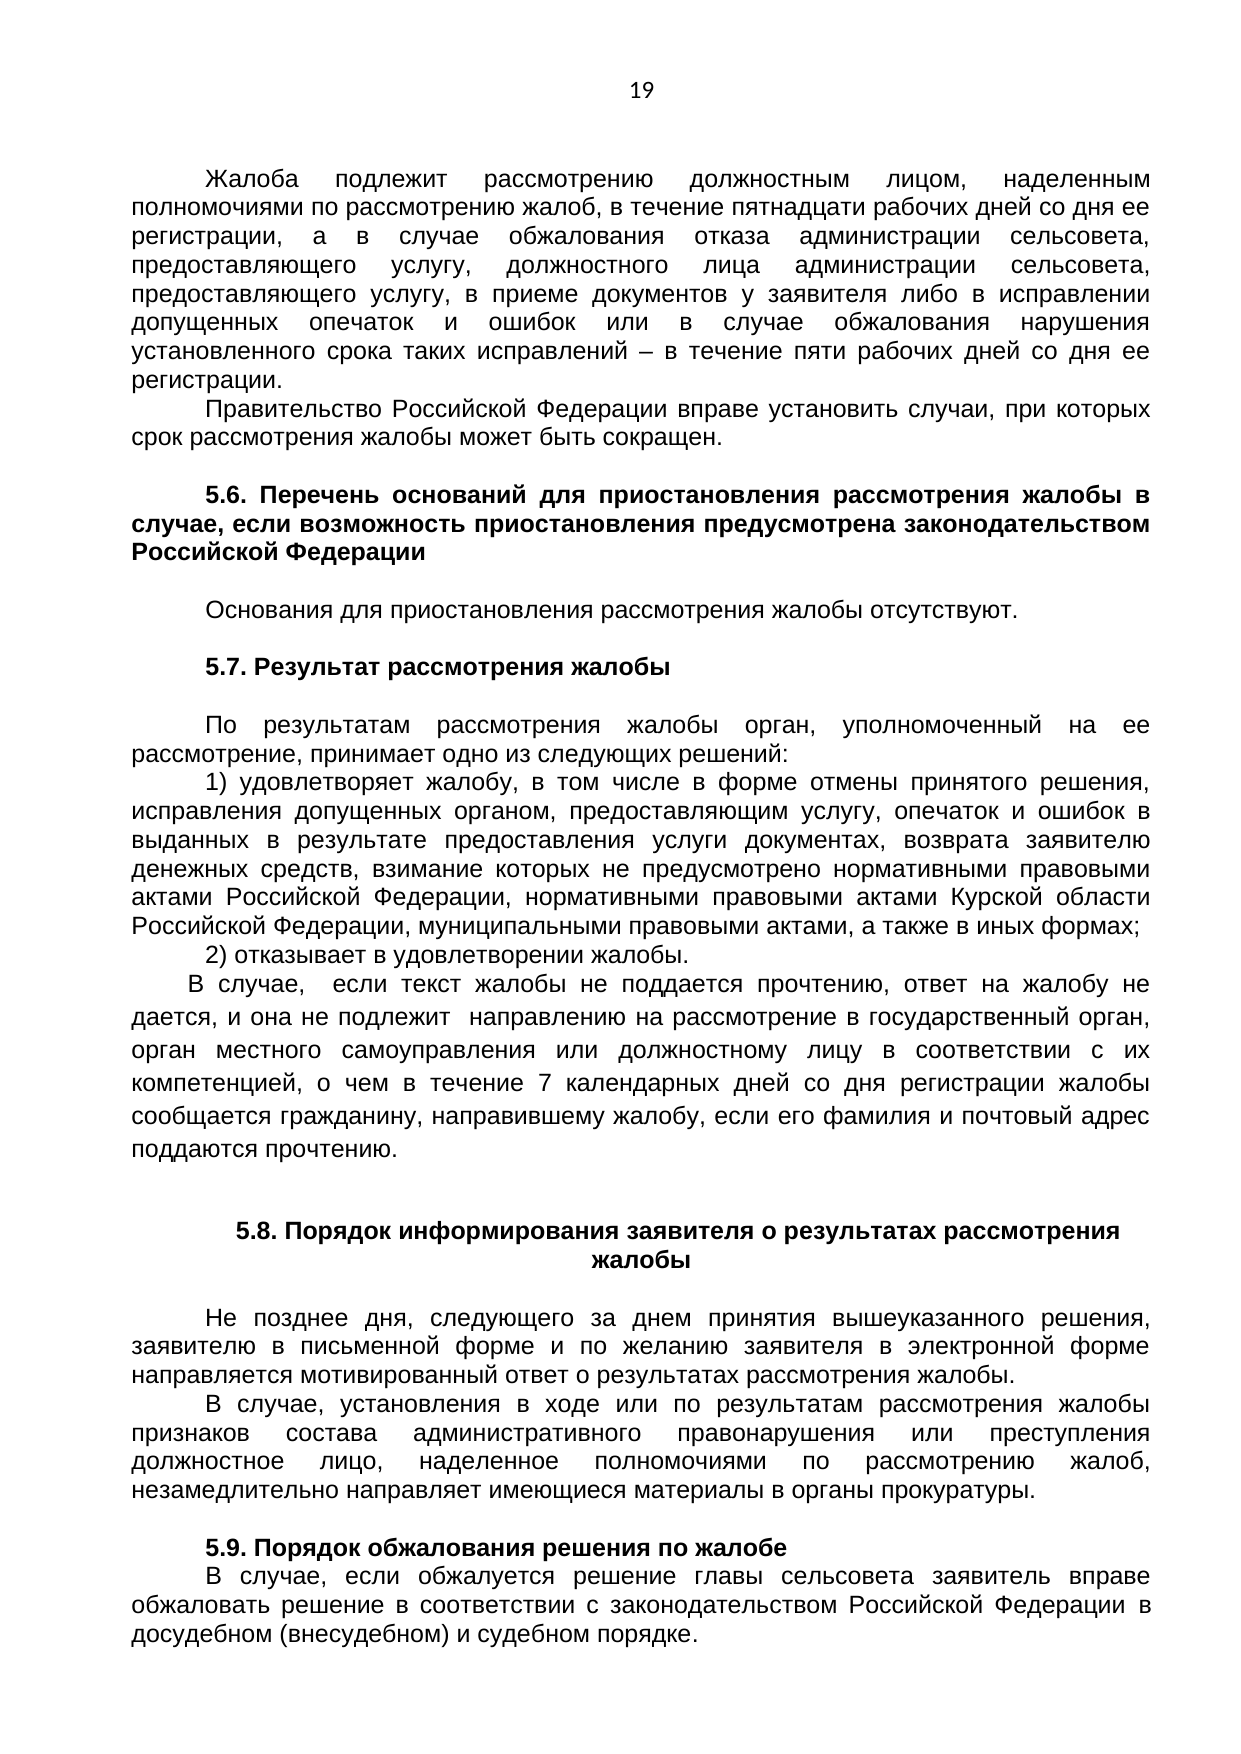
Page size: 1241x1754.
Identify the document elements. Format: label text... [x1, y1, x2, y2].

text По результатам рассмотрения жалобы орган, уполномоченный на ее рассмотрение, принимает одно из следующих решений: [131, 710, 1152, 767]
text Жалоба подлежит рассмотрению должностным лицом, наделенным полномочиями по рассмотрению жалоб, в течение пятнадцати рабочих дней со дня ее регистрации, а в случае обжалования отказа администрации сельсовета, предоставляющего услугу, должностного лица администрации сельсовета, предоставляющего услугу, в приеме документов у заявителя либо в исправлении допущенных опечаток и ошибок или в случае обжалования нарушения установленного срока таких исправлений – в течение пяти рабочих дней со дня ее регистрации. [131, 164, 1152, 394]
text В случае, установления в ходе или по результатам рассмотрения жалобы признаков состава административного правонарушения или преступления должностное лицо, наделенное полномочиями по рассмотрению жалоб, незамедлительно направляет имеющиеся материалы в органы прокуратуры. [131, 1389, 1152, 1504]
text В случае, если обжалуется решение главы сельсовета заявитель вправе обжаловать решение в соответствии с законодательством Российской Федерации в досудебном (внесудебном) и судебном порядке. [131, 1561, 1152, 1648]
text Не позднее дня, следующего за днем принятия вышеуказанного решения, заявителю в письменной форме и по желанию заявителя в электронной форме направляется мотивированный ответ о результатах рассмотрения жалобы. [131, 1303, 1152, 1389]
text 5.6. Перечень оснований для приостановления рассмотрения жалобы в случае, если возможность приостановления предусмотрена законодательством Российской Федерации [131, 480, 1152, 566]
text Основания для приостановления рассмотрения жалобы отсутствуют. [131, 595, 1152, 624]
text 1) удовлетворяет жалобу, в том числе в форме отмены принятого решения, исправления допущенных органом, предоставляющим услугу, опечаток и ошибок в выданных в результате предоставления услуги документах, возврата заявителю денежных средств, взимание которых не предусмотрено нормативными правовыми актами Российской Федерации, нормативными правовыми актами Курской области Российской Федерации, муниципальными правовыми актами, а также в иных формах; [131, 767, 1152, 940]
text Правительство Российской Федерации вправе установить случаи, при которых срок рассмотрения жалобы может быть сокращен. [131, 394, 1152, 451]
text 5.9. Порядок обжалования решения по жалобе [131, 1533, 1152, 1561]
text 5.8. Порядок информирования заявителя о результатах рассмотрения жалобы [131, 1216, 1152, 1274]
text В случае, если текст жалобы не поддается прочтению, ответ на жалобу не дается, и она не подлежит направлению на рассмотрение в государственный орган, орган местного самоуправления или должностному лицу в соответствии с их компетенцией, о чем в течение 7 календарных дней со дня регистрации жалобы сообщается гражданину, направившему жалобу, если его фамилия и почтовый адрес поддаются прочтению. [131, 969, 1152, 1162]
text 2) отказывает в удовлетворении жалобы. [131, 940, 1152, 969]
text 5.7. Результат рассмотрения жалобы [131, 652, 1152, 681]
